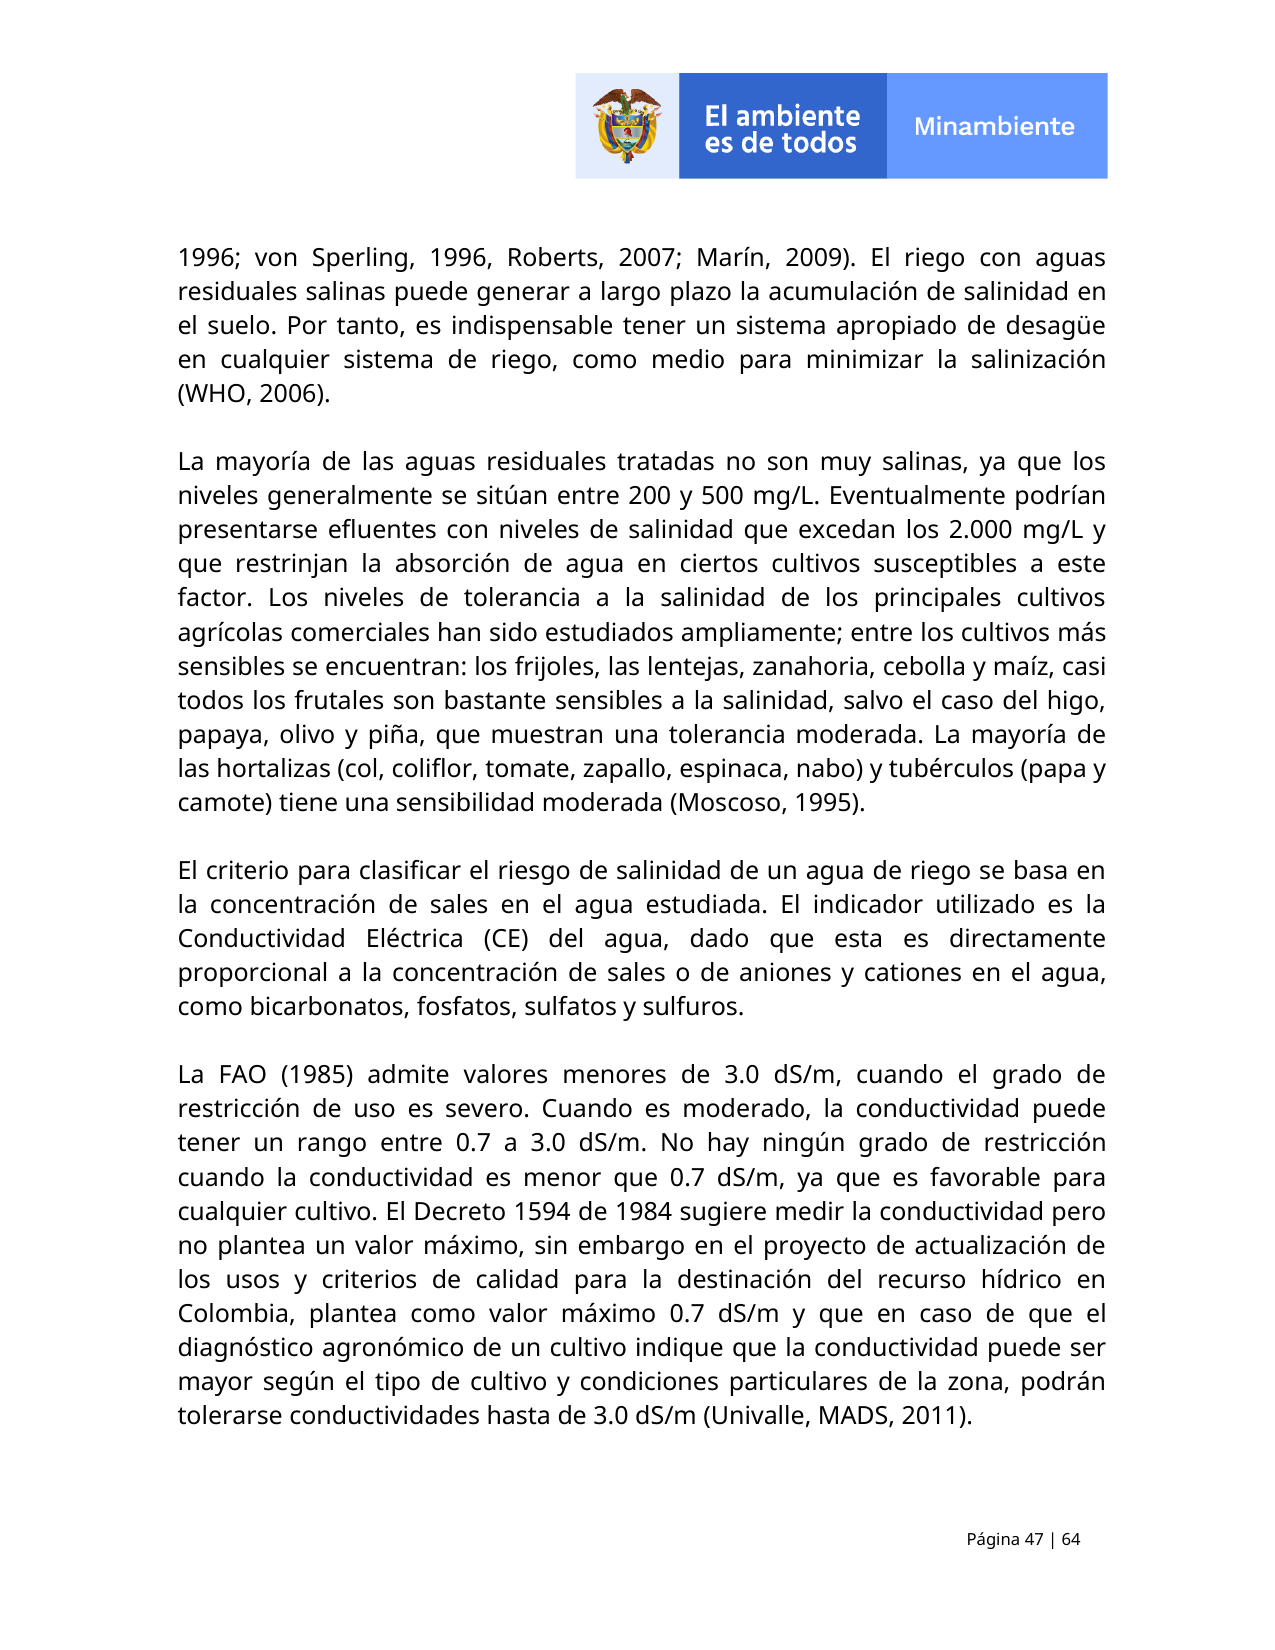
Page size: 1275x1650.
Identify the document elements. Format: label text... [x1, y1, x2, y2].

picture [575, 73, 1108, 179]
text El criterio para clasificar el riesgo de salinidad de un agua de riego se basa en la concentración de sales en el agua estudiada. El indicador utilizado es la Conductividad Eléctrica (CE) del agua, dado que esta es directamente proporcional a la concentración de sales o de aniones y cationes en el agua, como bicarbonatos, fosfatos, sulfatos y sulfuros. [177, 853, 1107, 1023]
text La FAO (1985) admite valores menores de 3.0 dS/m, cuando el grado de restricción de uso es severo. Cuando es moderado, la conductividad puede tener un rango entre 0.7 a 3.0 dS/m. No hay ningún grado de restricción cuando la conductividad es menor que 0.7 dS/m, ya que es favorable para cualquier cultivo. El Decreto 1594 de 1984 sugiere medir la conductividad pero no plantea un valor máximo, sin embargo en el proyecto de actualización de los usos y criterios de calidad para la destinación del recurso hídrico en Colombia, plantea como valor máximo 0.7 dS/m y que en caso de que el diagnóstico agronómico de un cultivo indique que la conductividad puede ser mayor según el tipo de cultivo y condiciones particulares de la zona, podrán tolerarse conductividades hasta de 3.0 dS/m (Univalle, MADS, 2011). [177, 1057, 1107, 1432]
text La mayoría de las aguas residuales tratadas no son muy salinas, ya que los niveles generalmente se sitúan entre 200 y 500 mg/L. Eventualmente podrían presentarse efluentes con niveles de salinidad que excedan los 2.000 mg/L y que restrinjan la absorción de agua en ciertos cultivos susceptibles a este factor. Los niveles de tolerancia a la salinidad de los principales cultivos agrícolas comerciales han sido estudiados ampliamente; entre los cultivos más sensibles se encuentran: los frijoles, las lentejas, zanahoria, cebolla y maíz, casi todos los frutales son bastante sensibles a la salinidad, salvo el caso del higo, papaya, olivo y piña, que muestran una tolerancia moderada. La mayoría de las hortalizas (col, coliflor, tomate, zapallo, espinaca, nabo) y tubérculos (papa y camote) tiene una sensibilidad moderada (Moscoso, 1995). [177, 444, 1107, 818]
